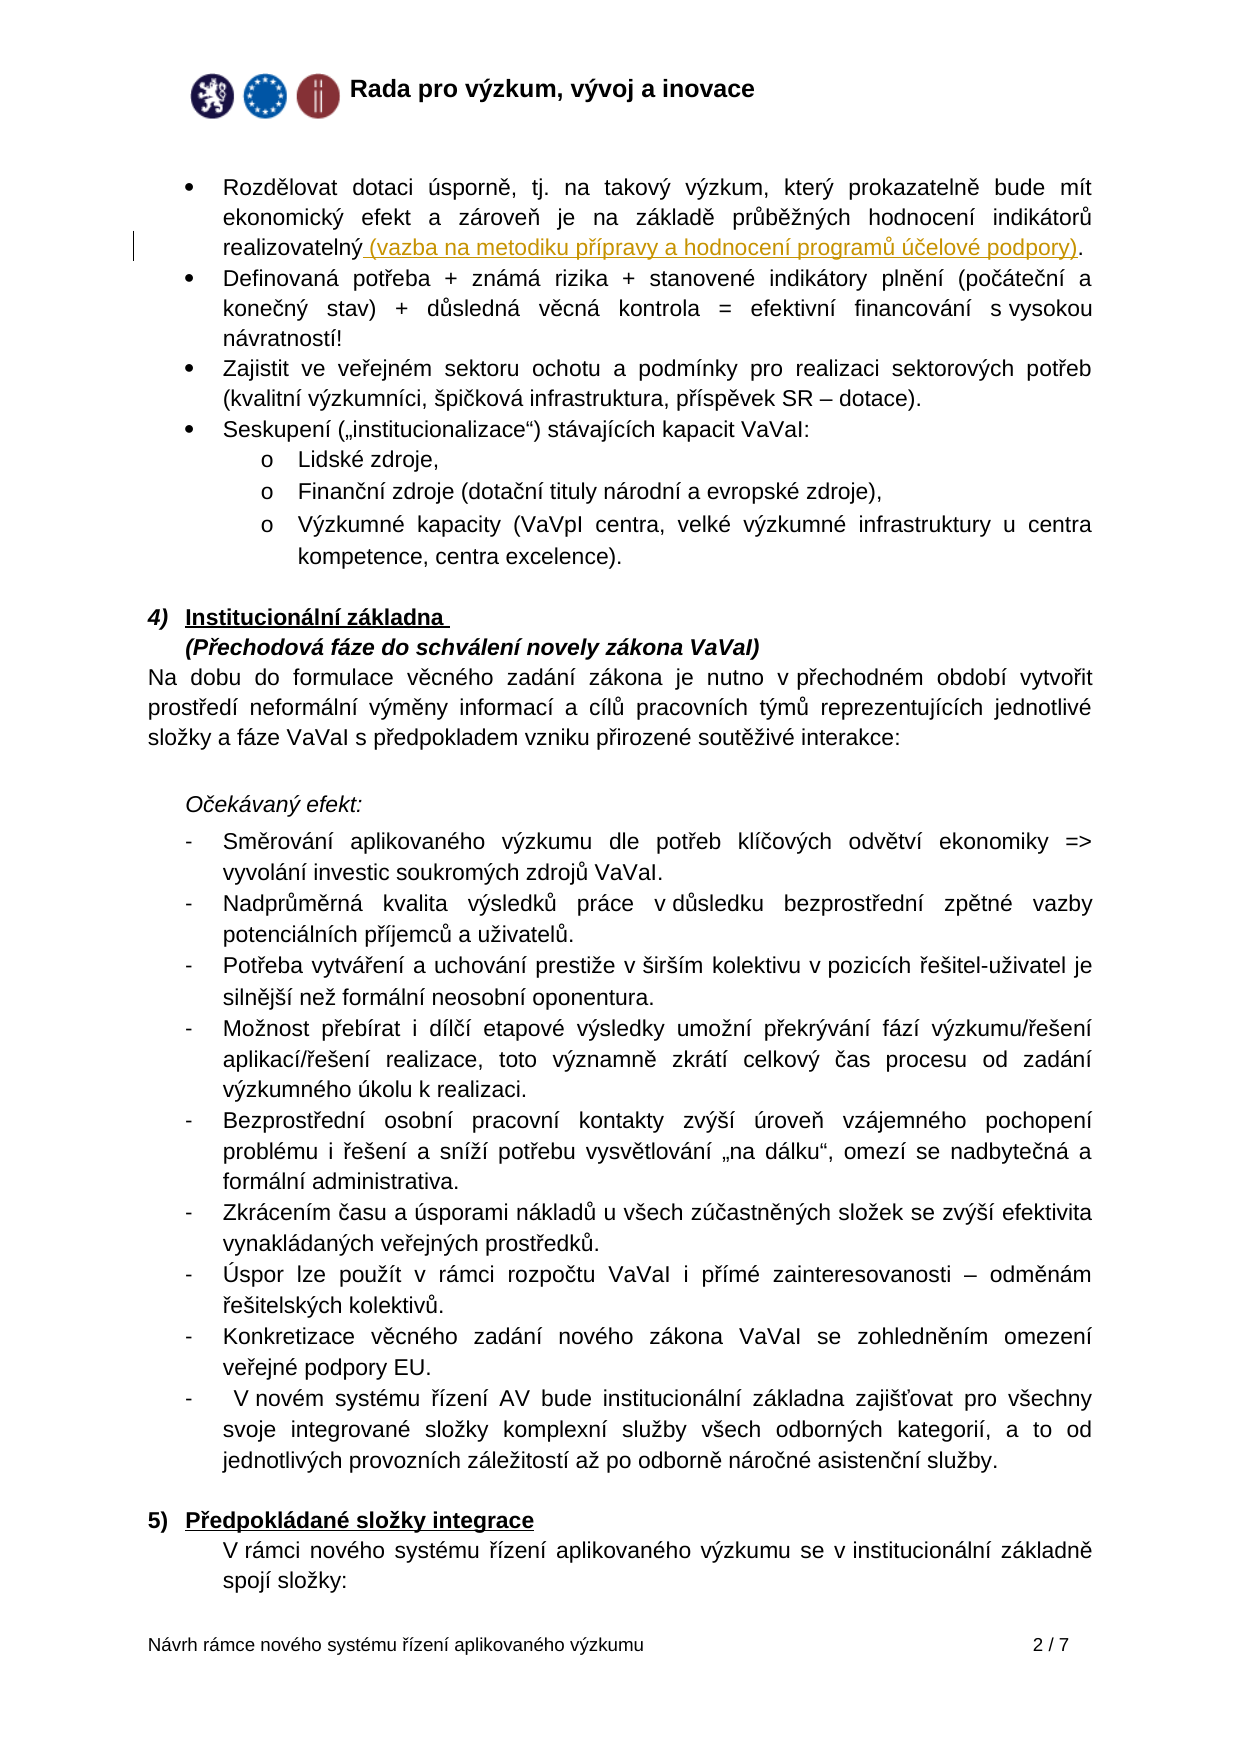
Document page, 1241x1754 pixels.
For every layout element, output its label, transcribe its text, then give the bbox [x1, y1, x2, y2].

list Výzkumné kapacity (VaVpI centra, velké výzkumné infrastruktury u centra kompetence, centra excelence). [260, 511, 1093, 569]
list Zajistit ve veřejném sektoru ochotu a podmínky pro realizaci sektorových potřeb (kvalitní výzkumníci, špičková infrastruktura, příspěvek SR – dotace). [185, 355, 1093, 412]
list Možnost přebírat i dílčí etapové výsledky umožní překrývání fází výzkumu/řešení aplikací/řešení realizace, toto významně zkrátí celkový čas procesu od zadání výzkumného úkolu k realizaci. [185, 1014, 1093, 1102]
list Předpokládané složky integrace [148, 1507, 1093, 1533]
list Konkretizace věcného zadání nového zákona VaVaI se zohledněním omezení veřejné podpory EU. [185, 1322, 1093, 1381]
list Seskupení („institucionalizace“) stávajících kapacit VaVaI: [185, 416, 1093, 442]
picture [190, 73, 341, 120]
text (Přechodová fáze do schválení novely zákona VaVaI) [185, 634, 1093, 660]
list Nadprůměrná kvalita výsledků práce v důsledku bezprostřední zpětné vazby potenciálních příjemců a uživatelů. [185, 889, 1093, 948]
list Úspor lze použít v rámci rozpočtu VaVaI i přímé zainteresovanosti – odměnám řešitelských kolektivů. [185, 1260, 1093, 1318]
list Lidské zdroje, [260, 446, 1093, 474]
text Očekávaný efekt: [185, 791, 1093, 817]
list Definovaná potřeba + známá rizika + stanovené indikátory plnění (počáteční a konečný stav) + důsledná věcná kontrola = efektivní financování s vysokou návratností! [185, 264, 1093, 351]
list Institucionální základna [148, 603, 1093, 630]
list Směrování aplikovaného výzkumu dle potřeb klíčových odvětví ekonomiky => vyvolání investic soukromých zdrojů VaVaI. [185, 827, 1093, 886]
list Zkrácením času a úsporami nákladů u všech zúčastněných složek se zvýší efektivita vynakládaných veřejných prostředků. [185, 1198, 1093, 1256]
list Potřeba vytváření a uchování prestiže v širším kolektivu v pozicích řešitel-uživatel je silnější než formální neosobní oponentura. [185, 952, 1093, 1010]
list V novém systému řízení AV bude institucionální základna zajišťovat pro všechny svoje integrované složky komplexní služby všech odborných kategorií, a to od jednotlivých provozních záležitostí až po odborně náročné asistenční služby. [185, 1384, 1093, 1473]
list Rozdělovat dotaci úsporně, tj. na takový výzkum, který prokazatelně bude mít ekonomický efekt a zároveň je na základě průběžných hodnocení indikátorů realizovatelný. [185, 174, 1093, 261]
text V rámci nového systému řízení aplikovaného výzkumu se v institucionální základně spojí složky: [223, 1537, 1093, 1594]
text Na dobu do formulace věcného zadání zákona je nutno v přechodném období vytvořit prostředí neformální výměny informací a cílů pracovních týmů reprezentujících jednotlivé složky a fáze VaVaI s předpokladem vzniku přirozené soutěživé interakce: [148, 664, 1093, 751]
list Bezprostřední osobní pracovní kontakty zvýší úroveň vzájemného pochopení problému i řešení a sníží potřebu vysvětlování „na dálku“, omezí se nadbytečná a formální administrativa. [185, 1106, 1093, 1194]
list Finanční zdroje (dotační tituly národní a evropské zdroje), [260, 478, 1093, 507]
